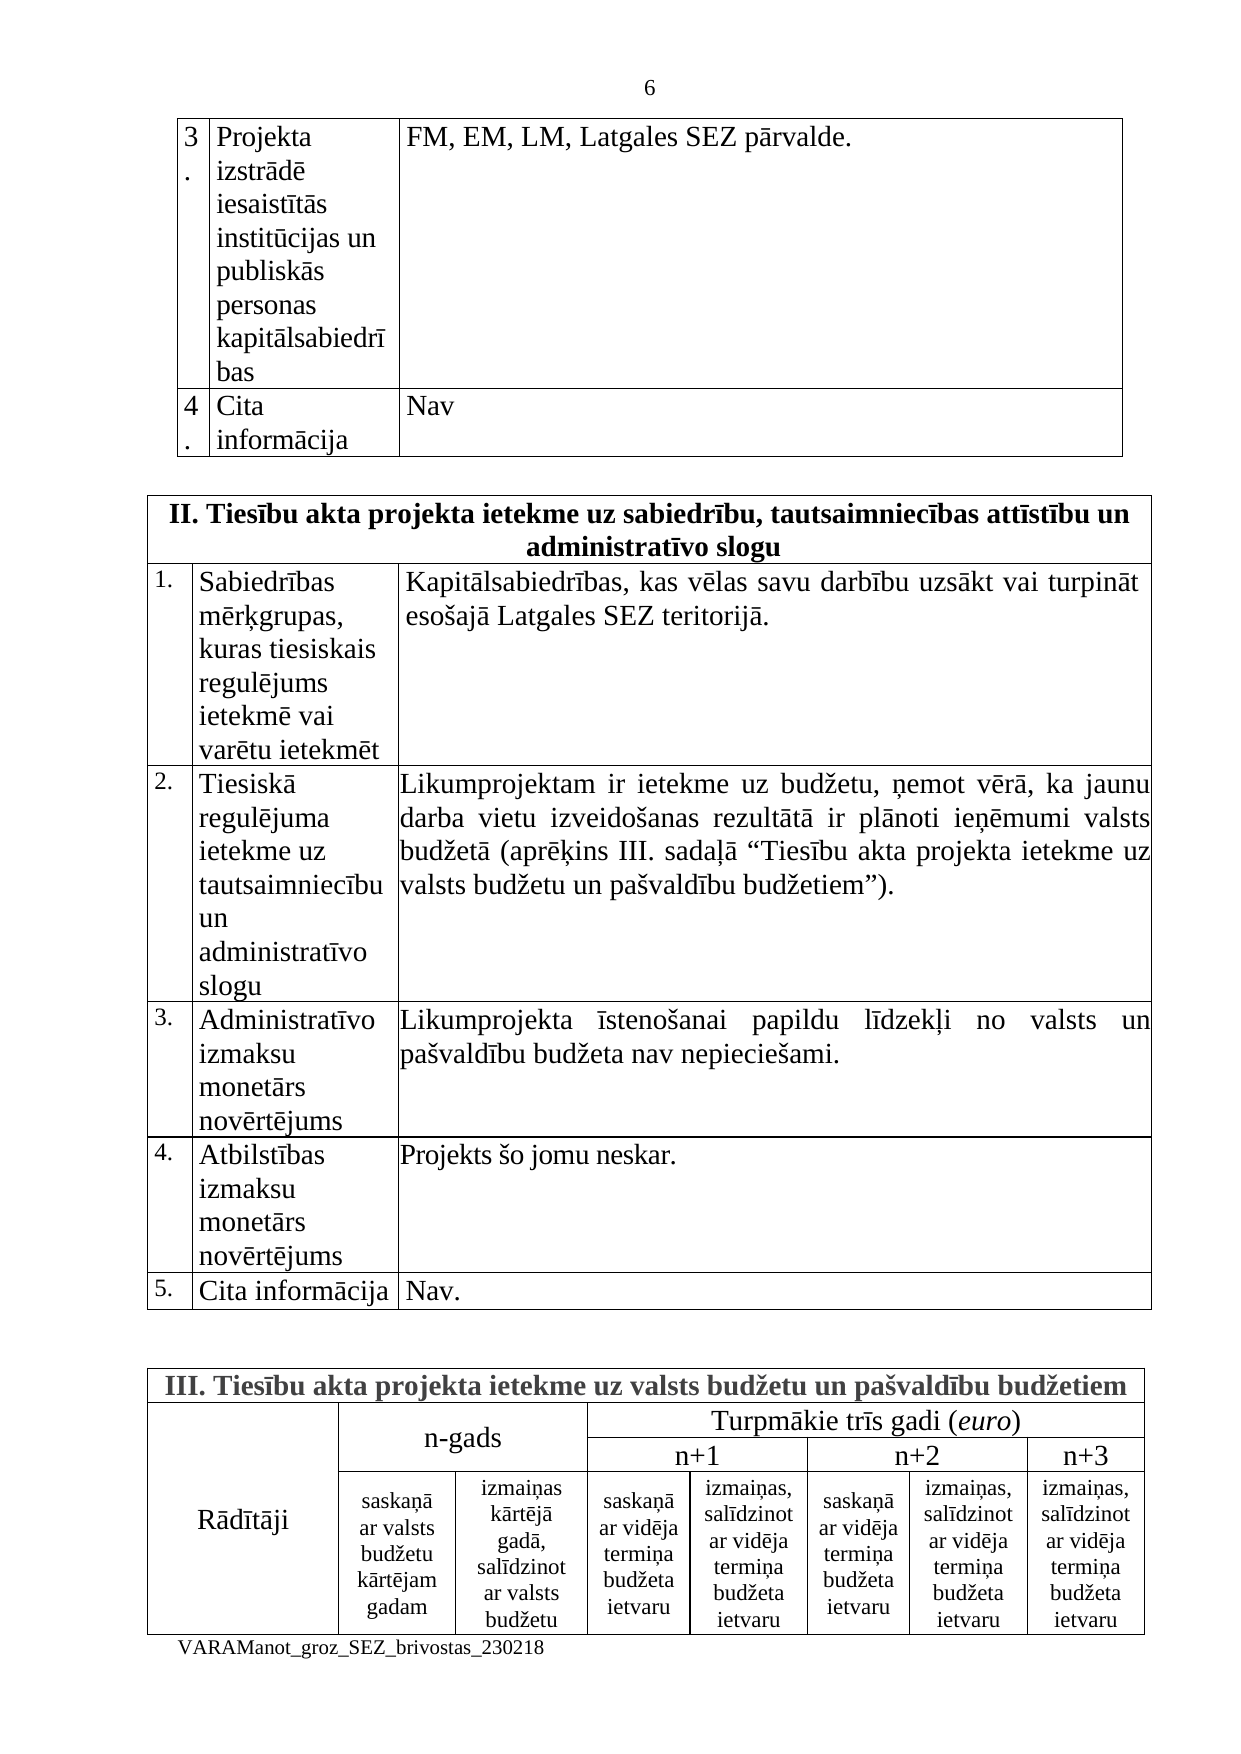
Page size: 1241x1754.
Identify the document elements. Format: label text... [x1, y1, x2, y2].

table_cell Tiesiskā regulējuma ietekme uz tautsaimniecību un administratīvo slogu [193, 766, 398, 1001]
table_cell 3. [148, 1002, 192, 1136]
table_cell 3. [178, 119, 209, 387]
table_cell Turpmākie trīs gadi (euro) [588, 1403, 1144, 1437]
table_cell FM, EM, LM, Latgales SEZ pārvalde. [400, 119, 1122, 387]
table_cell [910, 1472, 1027, 1634]
table_cell 1. [148, 564, 192, 765]
table_cell n+2 [808, 1438, 1027, 1471]
table_cell Nav. [399, 1273, 1151, 1309]
table_cell 4. [148, 1138, 192, 1272]
table_header III. Tiesību akta projekta ietekme uz valsts budžetu un pašvaldību budžetiem [148, 1369, 1144, 1402]
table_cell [691, 1472, 807, 1634]
table_cell Kapitālsabiedrības, kas vēlas savu darbību uzsākt vai turpināt esošajā Latgales SEZ teritorijā. [399, 564, 1151, 765]
table_cell Cita informācija [210, 389, 399, 456]
table_cell Atbilstības izmaksu monetārs novērtējums [193, 1138, 398, 1272]
table_cell n+3 [1028, 1438, 1144, 1471]
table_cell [456, 1472, 587, 1634]
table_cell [1028, 1472, 1144, 1634]
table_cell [339, 1472, 455, 1634]
table_header II. Tiesību akta projekta ietekme uz sabiedrību, tautsaimniecības attīstību un administratīvo slogu [148, 496, 1151, 563]
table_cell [588, 1472, 689, 1634]
table_cell n+1 [588, 1438, 807, 1471]
table_cell Rādītāji [148, 1403, 338, 1634]
table_cell Cita informācija [193, 1273, 398, 1309]
table_cell Likumprojekta īstenošanai papildu līdzekļi no valsts un pašvaldību budžeta nav nepieciešami. [399, 1002, 1151, 1136]
table_cell 5. [148, 1273, 192, 1309]
table_cell Projekta izstrādē iesaistītās institūcijas un publiskās personas kapitālsabiedrības [210, 119, 399, 387]
table_cell Administratīvo izmaksu monetārs novērtējums [193, 1002, 398, 1136]
table_cell 4. [178, 389, 209, 456]
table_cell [808, 1472, 909, 1634]
table_cell Projekts šo jomu neskar. [399, 1138, 1151, 1272]
table_cell 2. [148, 766, 192, 1001]
table_cell n-gads [339, 1403, 587, 1471]
table_cell Likumprojektam ir ietekme uz budžetu, ņemot vērā, ka jaunu darba vietu izveidošanas rezultātā ir plānoti ieņēmumi valsts budžetā (aprēķins III. sadaļā “Tiesību akta projekta ietekme uz valsts budžetu un pašvaldību budžetiem”). [399, 766, 1151, 1001]
table_cell Sabiedrības mērķgrupas, kuras tiesiskais regulējums ietekmē vai varētu ietekmēt [193, 564, 398, 765]
table_cell Nav [400, 389, 1122, 456]
